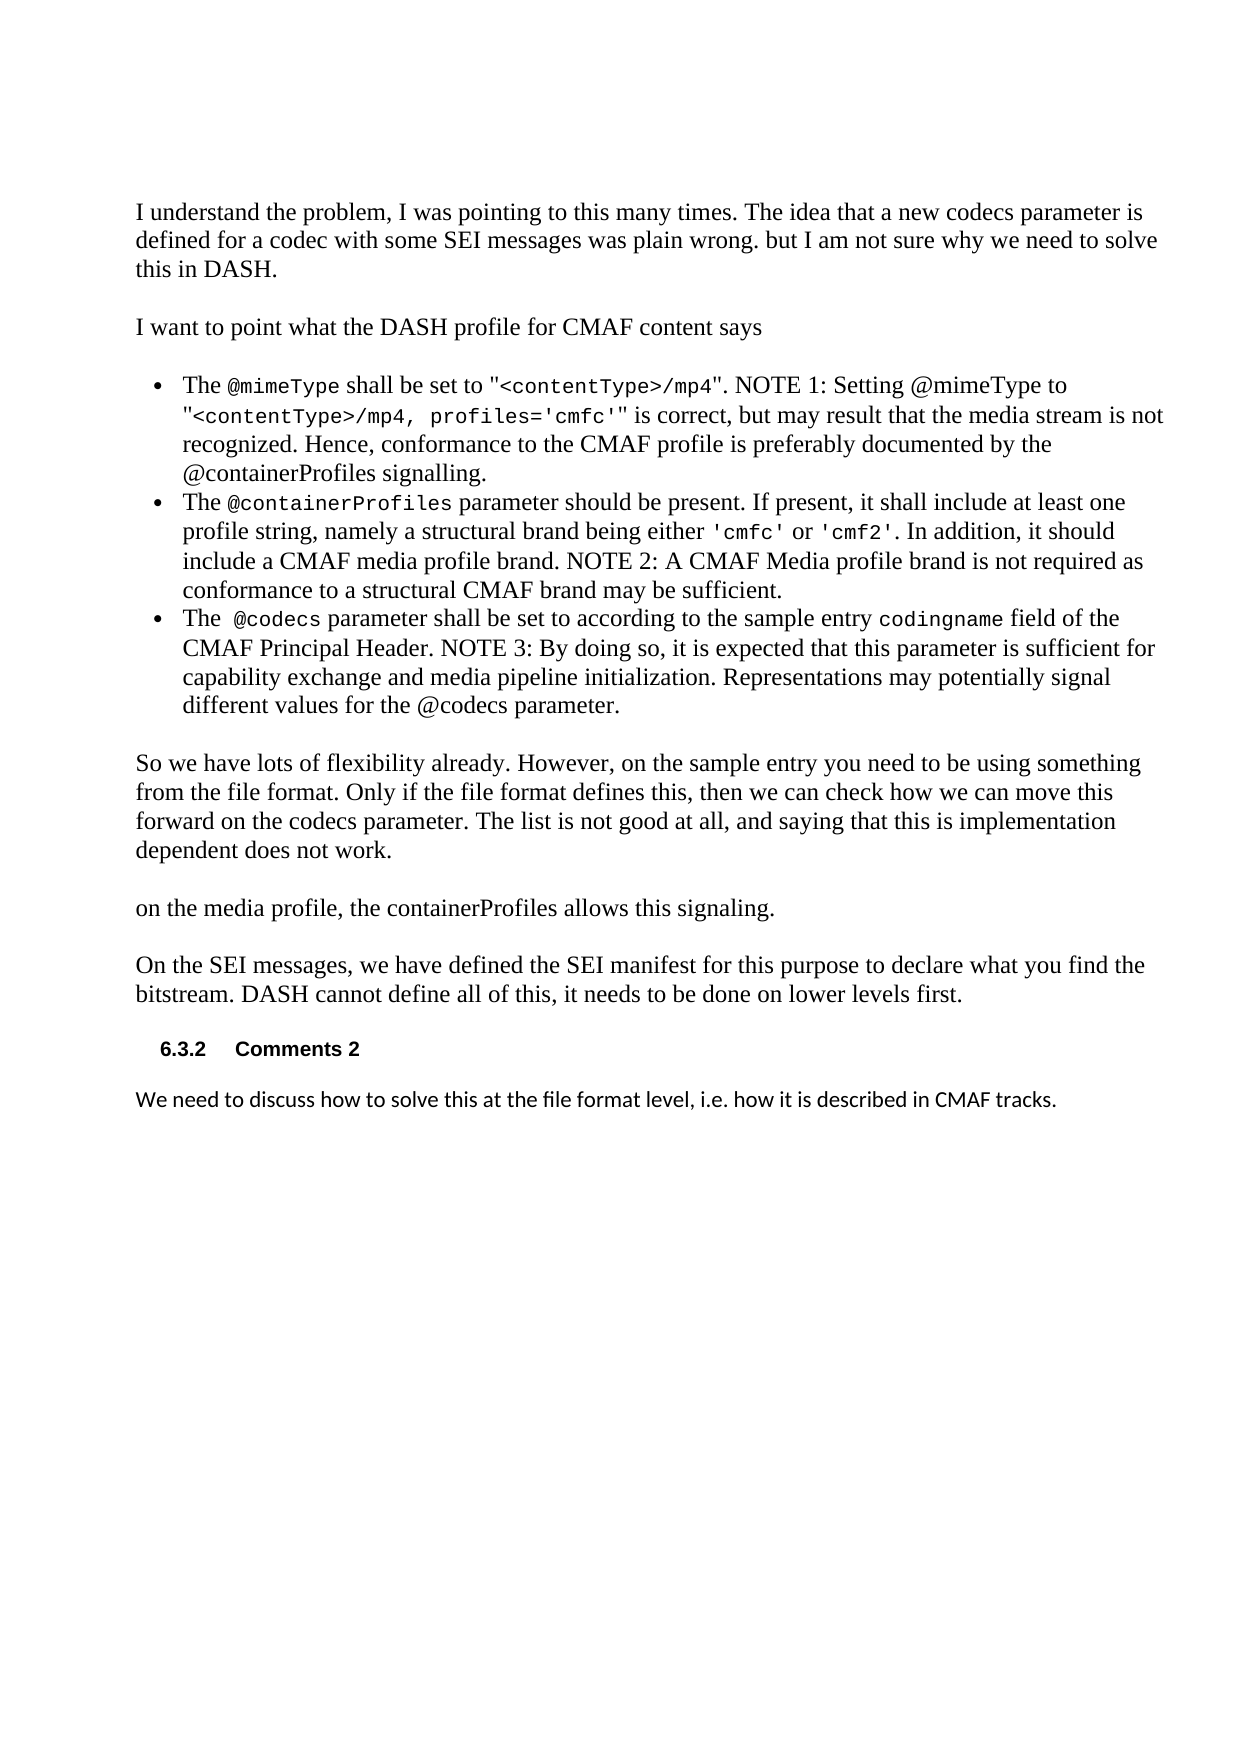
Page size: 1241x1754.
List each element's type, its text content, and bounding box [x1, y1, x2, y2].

list The @mimeType shall be set to "<contentType>/mp4". NOTE 1: Setting @mimeType to "<contentType>/mp4, profiles='cmfc'" is correct, but may result that the media stream is not recognized. Hence, conformance to the CMAF profile is preferably documented by the @containerProfiles signalling. [154, 370, 1166, 487]
text I understand the problem, I was pointing to this many times. The idea that a new codecs parameter is defined for a codec with some SEI messages was plain wrong. but I am not sure why we need to solve this in DASH. [135, 197, 1166, 283]
text on the media profile, the containerProfiles allows this signaling. [135, 893, 1166, 921]
text So we have lots of flexibility already. However, on the sample entry you need to be using something from the file format. Only if the file format defines this, then we can check how we can move this forward on the codecs parameter. The list is not good at all, and saying that this is implementation dependent does not work. [135, 748, 1166, 863]
subtitle Comments 2 [160, 1037, 1166, 1061]
list The @containerProfiles parameter should be present. If present, it shall include at least one profile string, namely a structural brand being either 'cmfc' or 'cmf2'. In addition, it should include a CMAF media profile brand. NOTE 2: A CMAF Media profile brand is not required as conformance to a structural CMAF brand may be sufficient. [154, 487, 1166, 603]
text On the SEI messages, we have defined the SEI manifest for this purpose to declare what you find the bitstream. DASH cannot define all of this, it needs to be done on lower levels first. [135, 951, 1166, 1008]
text We need to discuss how to solve this at the file format level, i.e. how it is described in CMAF tracks. [135, 1085, 1166, 1113]
text I want to point what the DASH profile for CMAF content says [135, 312, 1166, 341]
list The @codecs parameter shall be set to according to the sample entry codingname field of the CMAF Principal Header. NOTE 3: By doing so, it is expected that this parameter is sufficient for capability exchange and media pipeline initialization. Representations may potentially signal different values for the @codecs parameter. [154, 603, 1166, 719]
